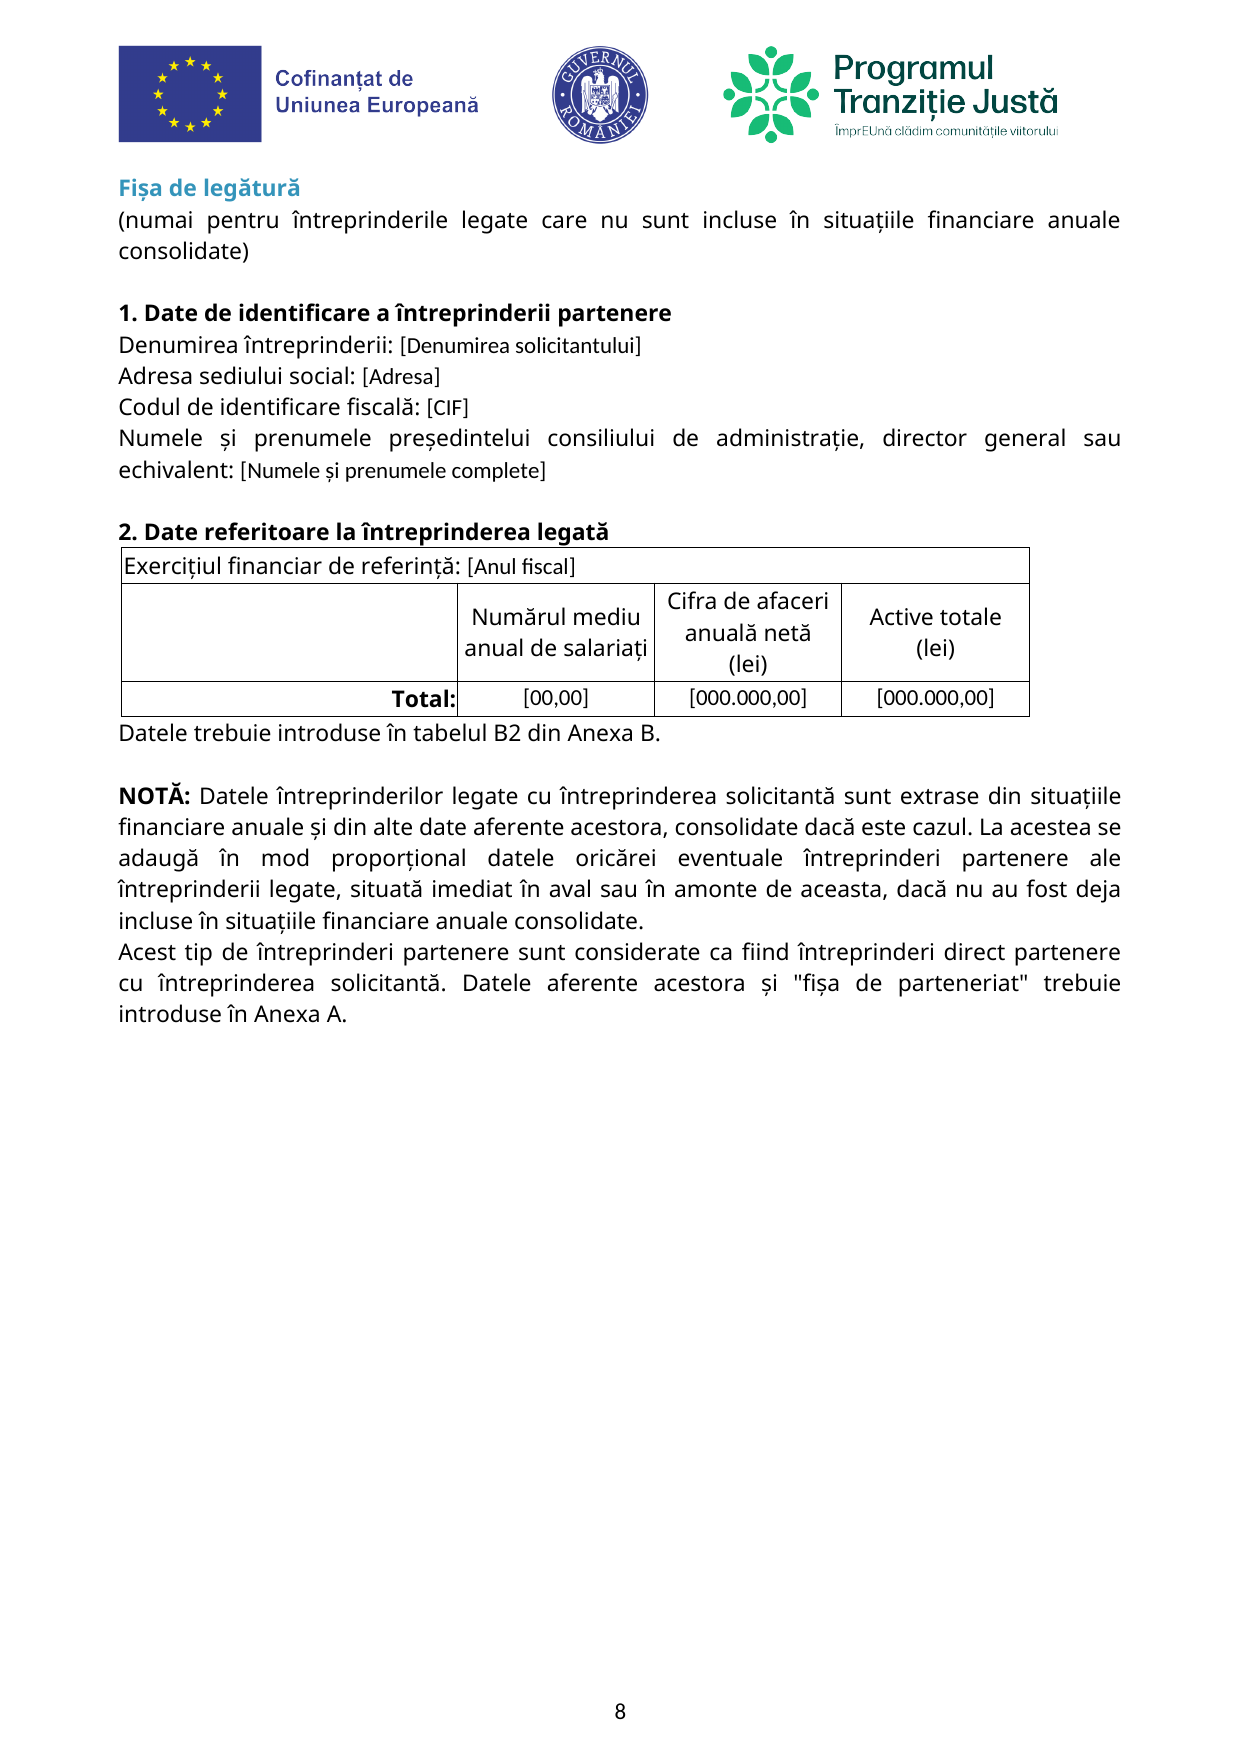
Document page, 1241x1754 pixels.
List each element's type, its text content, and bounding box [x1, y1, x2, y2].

table_cell [655, 682, 841, 716]
text 1. Date de identificare a întreprinderii partenere [118, 297, 1122, 328]
text Acest tip de întreprinderi partenere sunt considerate ca fiind întreprinderi direct partenere cu întreprinderea solicitantă. Datele aferente acestora şi "fişa de parteneriat" trebuie introduse în Anexa A. [118, 936, 1122, 1029]
table_cell Total: [122, 682, 457, 716]
table_cell Cifra de afaceri anuală netă (lei) [655, 584, 841, 681]
text Adresa sediului social: [118, 360, 1122, 391]
table_header Exerciţiul financiar de referinţă: [122, 548, 1029, 583]
text NOTĂ: Datele întreprinderilor legate cu întreprinderea solicitantă sunt extrase din situaţiile financiare anuale şi din alte date aferente acestora, consolidate dacă este cazul. La acestea se adaugă în mod proporţional datele oricărei eventuale întreprinderi partenere ale întreprinderii legate, situată imediat în aval sau în amonte de aceasta, dacă nu au fost deja incluse în situaţiile financiare anuale consolidate. [118, 779, 1122, 936]
table_cell Numărul mediu anual de salariaţi [458, 584, 654, 681]
table_cell [458, 682, 654, 716]
text Datele trebuie introduse în tabelul B2 din Anexa B. [118, 717, 1122, 748]
table_cell Active totale (lei) [842, 584, 1029, 681]
text Numele şi prenumele preşedintelui consiliului de administraţie, director general sau echivalent: [118, 422, 1122, 485]
text 2. Date referitoare la întreprinderea legată [118, 516, 1122, 547]
subtitle Fişa de legătură [118, 172, 1122, 203]
text Codul de identificare fiscală: [118, 391, 1122, 422]
text Denumirea întreprinderii: [118, 328, 1122, 360]
table_cell [842, 682, 1029, 716]
text (numai pentru întreprinderile legate care nu sunt incluse în situaţiile financiare anuale consolidate) [118, 203, 1122, 266]
table_cell [122, 584, 457, 681]
